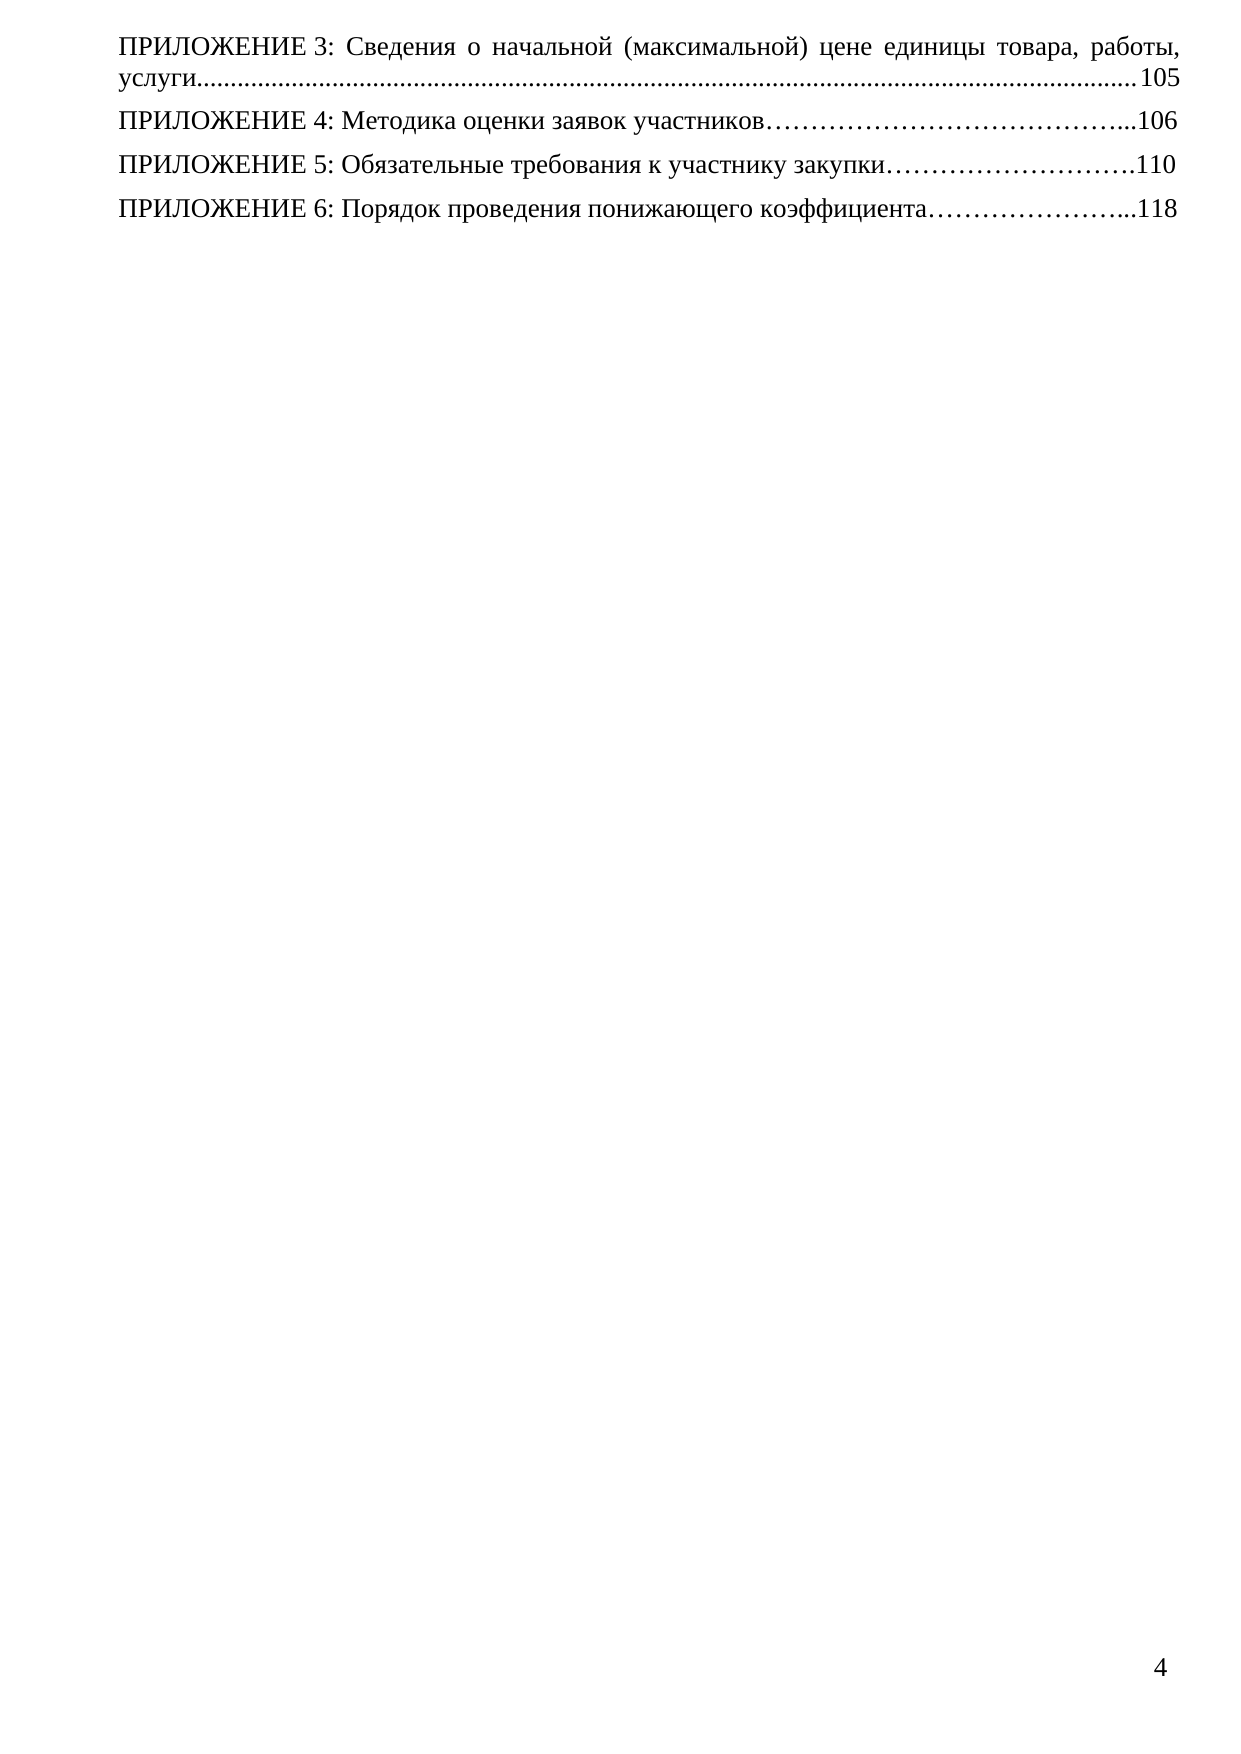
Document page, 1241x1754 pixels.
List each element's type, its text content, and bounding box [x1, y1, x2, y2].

text ПРИЛОЖЕНИЕ 5: Обязательные требования к участнику закупки……………………….110 [118, 148, 1181, 179]
text ПРИЛОЖЕНИЕ 6: Порядок проведения понижающего коэффициента…………………...118 [118, 192, 1181, 223]
text ПРИЛОЖЕНИЕ 4: Методика оценки заявок участников…………………………………...106 [118, 104, 1181, 136]
text ПРИЛОЖЕНИЕ 3: Сведения о начальной (максимальной) цене единицы товара, работы, услуги 105 [118, 29, 1181, 92]
